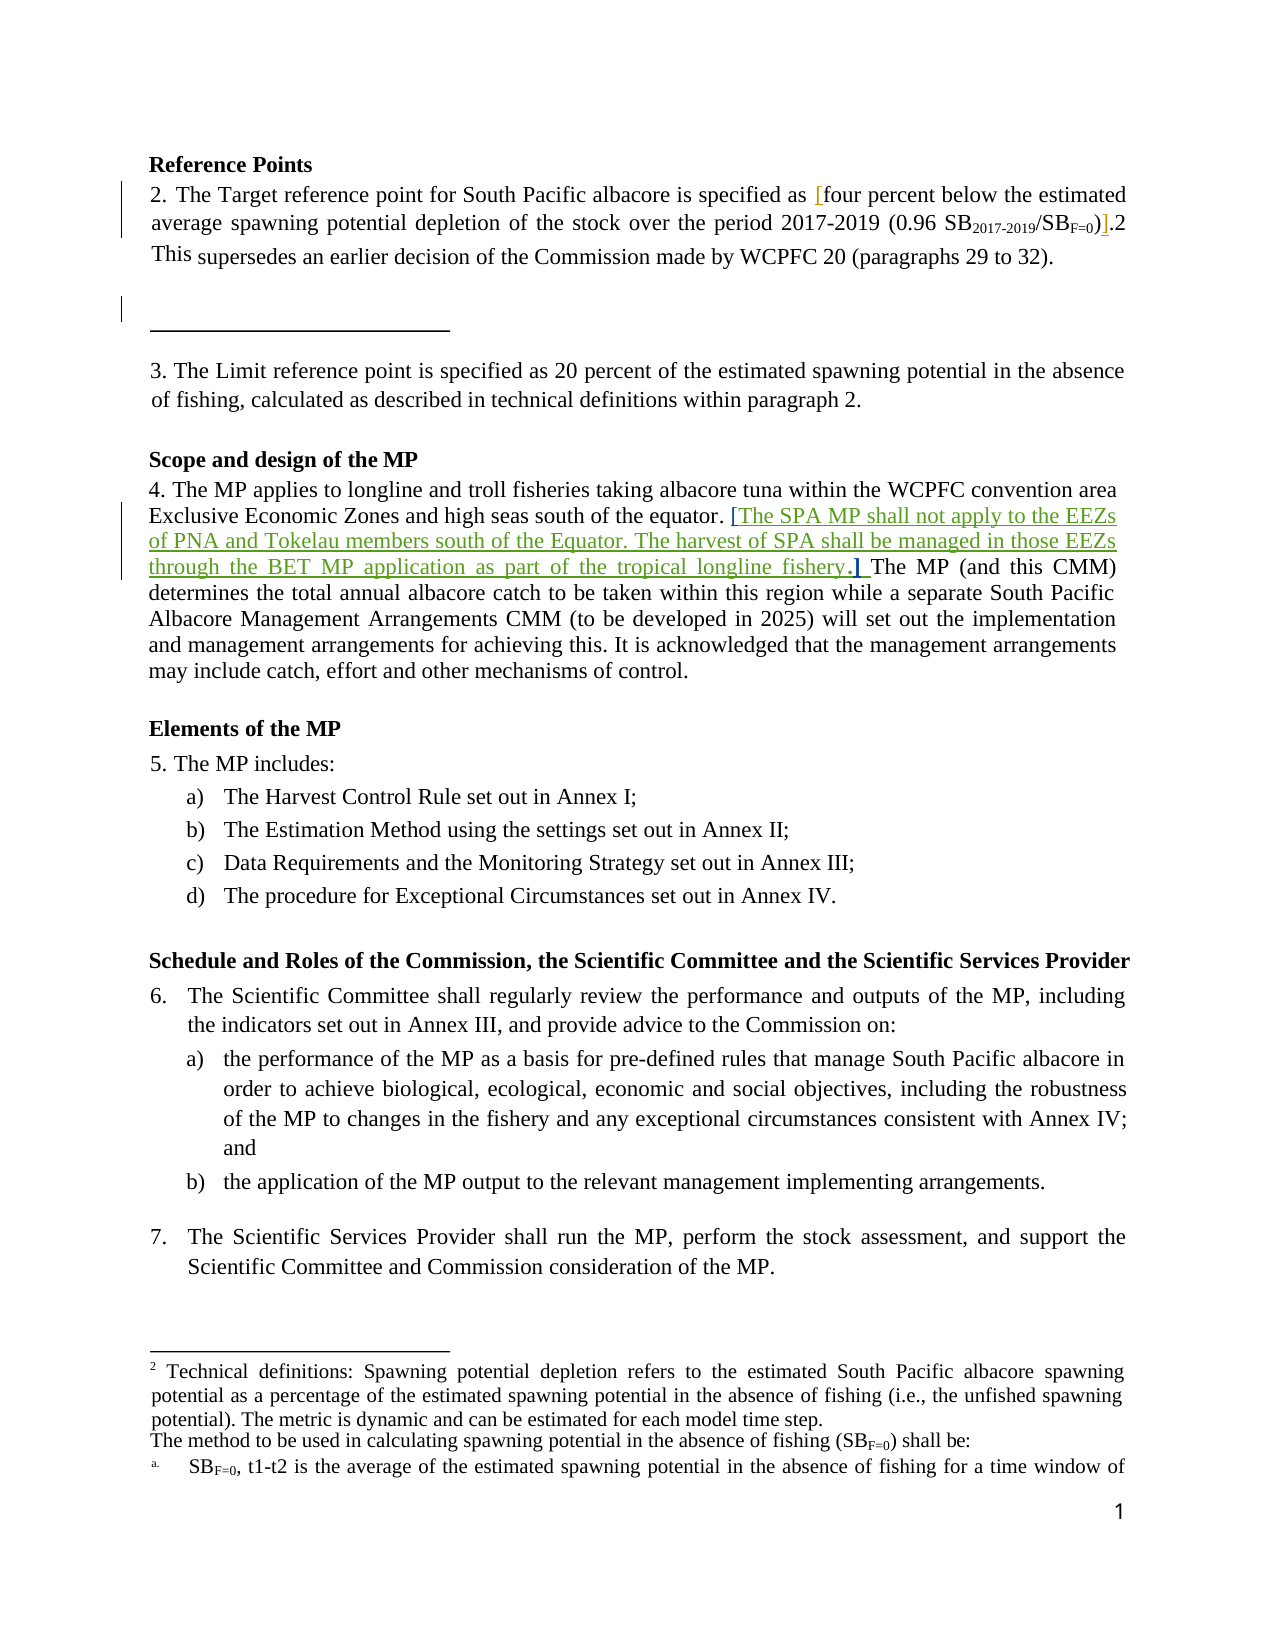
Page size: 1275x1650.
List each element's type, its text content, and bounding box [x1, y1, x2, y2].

list The procedure for Exceptional Circumstances set out in Annex IV. [186, 882, 1152, 908]
list The Limit reference point is specified as 20 percent of the estimated spawning potential in the absence of fishing, calculated as described in technical definitions within paragraph 2. [150, 357, 1126, 413]
list Data Requirements and the Monitoring Strategy set out in Annex III; [186, 849, 1152, 875]
subtitle Schedule and Roles of the Commission, the Scientific Committee and the Scientific Services Provider [148, 947, 1152, 974]
list The Scientific Committee shall regularly review the performance and outputs of the MP, including the indicators set out in Annex III, and provide advice to the Commission on: [150, 982, 1126, 1038]
list The MP includes: [150, 750, 1152, 777]
list The Estimation Method using the settings set out in Annex II; [186, 816, 1152, 842]
list The MP applies to longline and troll fisheries taking albacore tuna within the WCPFC convention area Exclusive Economic Zones and high seas south of the equator. The MP (and this CMM) determines the total annual albacore catch to be taken within this region while a separate South Pacific Albacore Management Arrangements CMM (to be developed in 2025) will set out the implementation and management arrangements for achieving this. It is acknowledged that the management arrangements may include catch, effort and other mechanisms of control. [148, 476, 1117, 550]
list The Scientific Services Provider shall run the MP, perform the stock assessment, and support the Scientific Committee and Commission consideration of the MP. [150, 1223, 1127, 1279]
list the application of the MP output to the relevant management implementing arrangements. [186, 1168, 1152, 1195]
list The Target reference point for South Pacific albacore is specified as four percent below the estimated average spawning potential depletion of the stock over the period 2017-2019 (0.96 SB2017-2019/SBF=0).2 This supersedes an earlier decision of the Commission made by WCPFC 20 (paragraphs 29 to 32). [150, 181, 1127, 269]
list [151, 1455, 1125, 1481]
subtitle Elements of the MP [148, 715, 1152, 742]
text 2 Technical definitions: Spawning potential depletion refers to the estimated South Pacific albacore spawning potential as a percentage of the estimated spawning potential in the absence of fishing (i.e., the unfished spawning potential). The metric is dynamic and can be estimated for each model time step. [150, 1358, 1125, 1431]
text The method to be used in calculating spawning potential in the absence of fishing (SBF=0) shall be: [150, 1431, 1152, 1455]
subtitle Reference Points [148, 151, 1152, 177]
list the performance of the MP as a basis for pre-defined rules that manage South Pacific albacore in order to achieve biological, ecological, economic and social objectives, including the robustness of the MP to changes in the fishery and any exceptional circumstances consistent with Annex IV; and [186, 1045, 1127, 1161]
list The MP applies to longline and troll fisheries taking albacore tuna within the WCPFC convention area Exclusive Economic Zones and high seas south of the equator. The MP (and this CMM) determines the total annual albacore catch to be taken within this region while a separate South Pacific Albacore Management Arrangements CMM (to be developed in 2025) will set out the implementation and management arrangements for achieving this. It is acknowledged that the management arrangements may include catch, effort and other mechanisms of control. [148, 551, 1117, 683]
subtitle Scope and design of the MP [148, 447, 1152, 473]
list The Harvest Control Rule set out in Annex I; [186, 783, 1152, 809]
